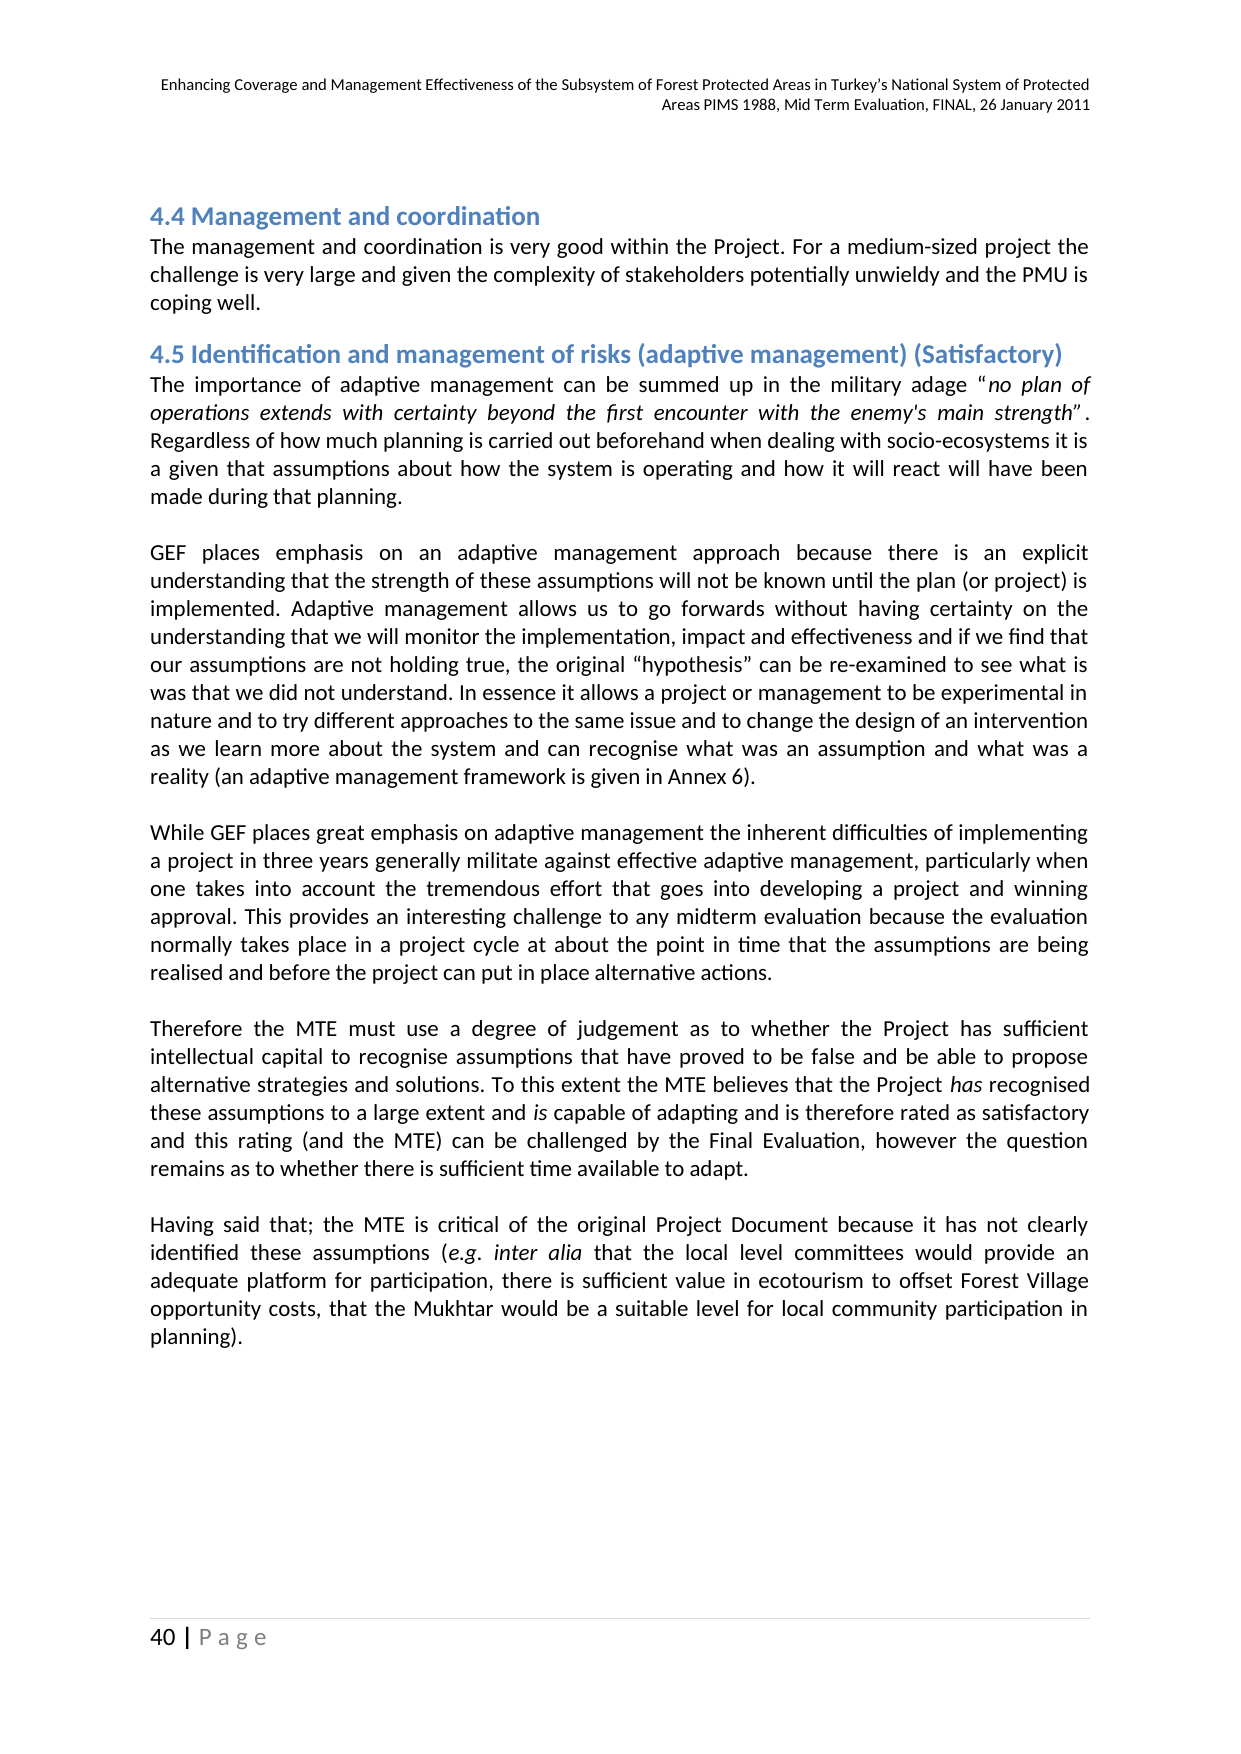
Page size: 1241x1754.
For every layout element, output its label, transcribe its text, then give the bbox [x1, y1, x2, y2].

text Having said that; the MTE is critical of the original Project Document because it has not clearly identified these assumptions (e.g. inter alia that the local level committees would provide an adequate platform for participation, there is sufficient value in ecotourism to offset Forest Village opportunity costs, that the Mukhtar would be a suitable level for local community participation in planning). [150, 1210, 1090, 1351]
text GEF places emphasis on an adaptive management approach because there is an explicit understanding that the strength of these assumptions will not be known until the plan (or project) is implemented. Adaptive management allows us to go forwards without having certainty on the understanding that we will monitor the implementation, impact and effectiveness and if we find that our assumptions are not holding true, the original “hypothesis” can be re-examined to see what is was that we did not understand. In essence it allows a project or management to be experimental in nature and to try different approaches to the same issue and to change the design of an intervention as we learn more about the system and can recognise what was an assumption and what was a reality (an adaptive management framework is given in Annex 6). [150, 538, 1090, 790]
subtitle 4.5 Identification and management of risks (adaptive management) (Satisfactory) [150, 337, 1090, 370]
subtitle 4.4 Management and coordination [150, 199, 1090, 232]
text Therefore the MTE must use a degree of judgement as to whether the Project has sufficient intellectual capital to recognise assumptions that have proved to be false and be able to propose alternative strategies and solutions. To this extent the MTE believes that the Project has recognised these assumptions to a large extent and is capable of adapting and is therefore rated as satisfactory and this rating (and the MTE) can be challenged by the Final Evaluation, however the question remains as to whether there is sufficient time available to adapt. [150, 1014, 1090, 1182]
text The management and coordination is very good within the Project. For a medium-sized project the challenge is very large and given the complexity of stakeholders potentially unwieldy and the PMU is coping well. [150, 232, 1090, 316]
text While GEF places great emphasis on adaptive management the inherent difficulties of implementing a project in three years generally militate against effective adaptive management, particularly when one takes into account the tremendous effort that goes into developing a project and winning approval. This provides an interesting challenge to any midterm evaluation because the evaluation normally takes place in a project cycle at about the point in time that the assumptions are being realised and before the project can put in place alternative actions. [150, 818, 1090, 986]
text The importance of adaptive management can be summed up in the military adage “no plan of operations extends with certainty beyond the first encounter with the enemy's main strength”. Regardless of how much planning is carried out beforehand when dealing with socio-ecosystems it is a given that assumptions about how the system is operating and how it will react will have been made during that planning. [150, 370, 1090, 510]
